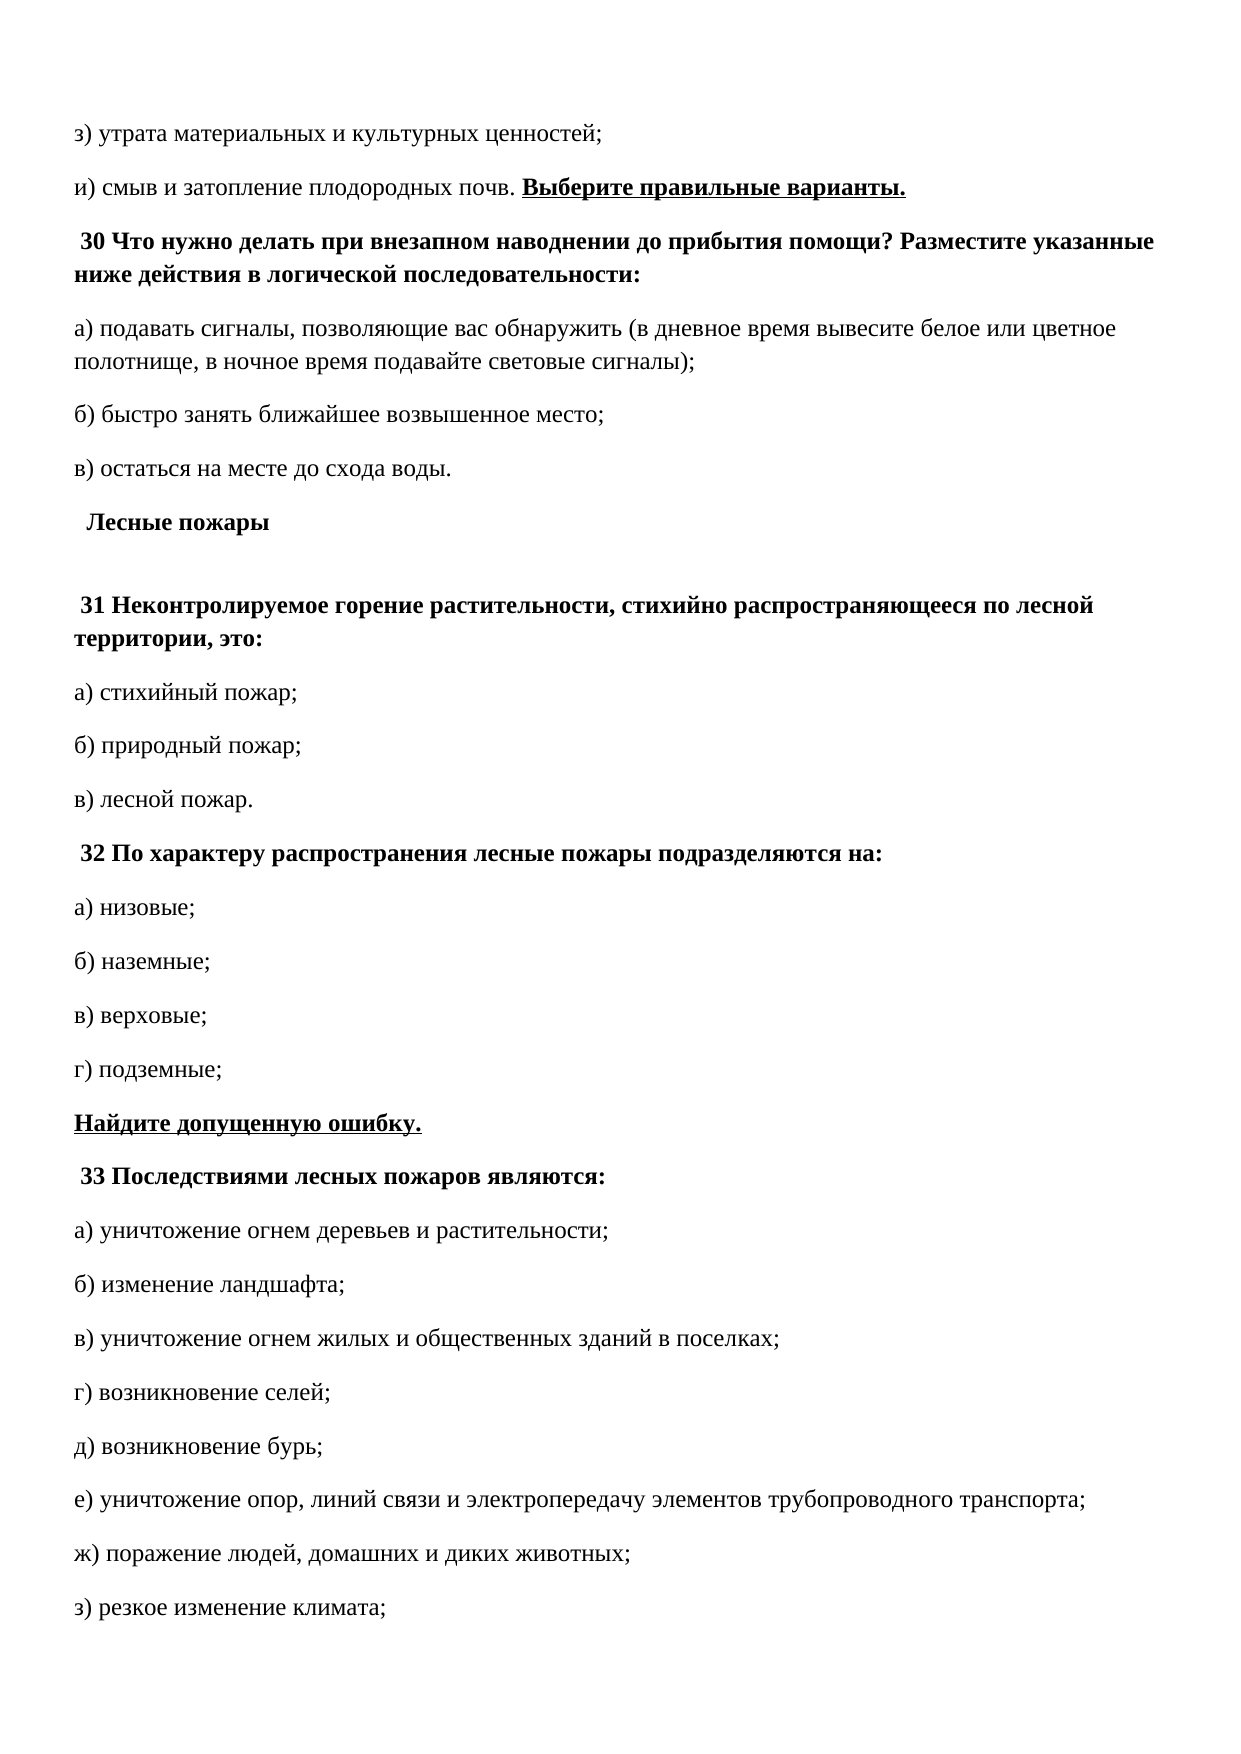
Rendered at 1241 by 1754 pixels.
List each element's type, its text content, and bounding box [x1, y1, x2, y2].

text а) стихийный пожар; [74, 677, 1196, 706]
text ж) поражение людей, домашних и диких животных; [74, 1538, 1196, 1567]
text е) уничтожение опор, линий связи и электропередачу элементов трубопроводного транспорта; [74, 1484, 1196, 1513]
text б) изменение ландшафта; [74, 1269, 1196, 1298]
text в) лесной пожар. [74, 784, 1196, 813]
text 32 По характеру распространения лесные пожары подразделяются на: [74, 838, 1196, 867]
text з) резкое изменение климата; [74, 1592, 1196, 1621]
text г) подземные; [74, 1054, 1196, 1082]
text Найдите допущенную ошибку. [74, 1108, 1196, 1136]
text и) смыв и затопление плодородных почв. Выберите правильные варианты. [74, 172, 1196, 201]
text д) возникновение бурь; [74, 1431, 1196, 1459]
text а) низовые; [74, 892, 1196, 921]
text в) остаться на месте до схода воды. [74, 453, 1196, 482]
text 30 Что нужно делать при внезапном наводнении до прибытия помощи? Разместите указанные ниже действия в логической последовательности: [74, 226, 1196, 288]
text 33 Последствиями лесных пожаров являются: [74, 1161, 1196, 1190]
text Лесные пожары [74, 507, 1196, 536]
text г) возникновение селей; [74, 1377, 1196, 1406]
text б) быстро занять ближайшее возвышенное место; [74, 399, 1196, 428]
text б) природный пожар; [74, 731, 1196, 759]
text а) уничтожение огнем деревьев и растительности; [74, 1215, 1196, 1244]
text б) наземные; [74, 946, 1196, 975]
text в) уничтожение огнем жилых и общественных зданий в поселках; [74, 1323, 1196, 1352]
text в) верховые; [74, 1000, 1196, 1029]
text 31 Неконтролируемое горение растительности, стихийно распространяющееся по лесной территории, это: [74, 590, 1196, 652]
text з) утрата материальных и культурных ценностей; [74, 118, 1196, 147]
text а) подавать сигналы, позволяющие вас обнаружить (в дневное время вывесите белое или цветное полотнище, в ночное время подавайте световые сигналы); [74, 313, 1196, 374]
